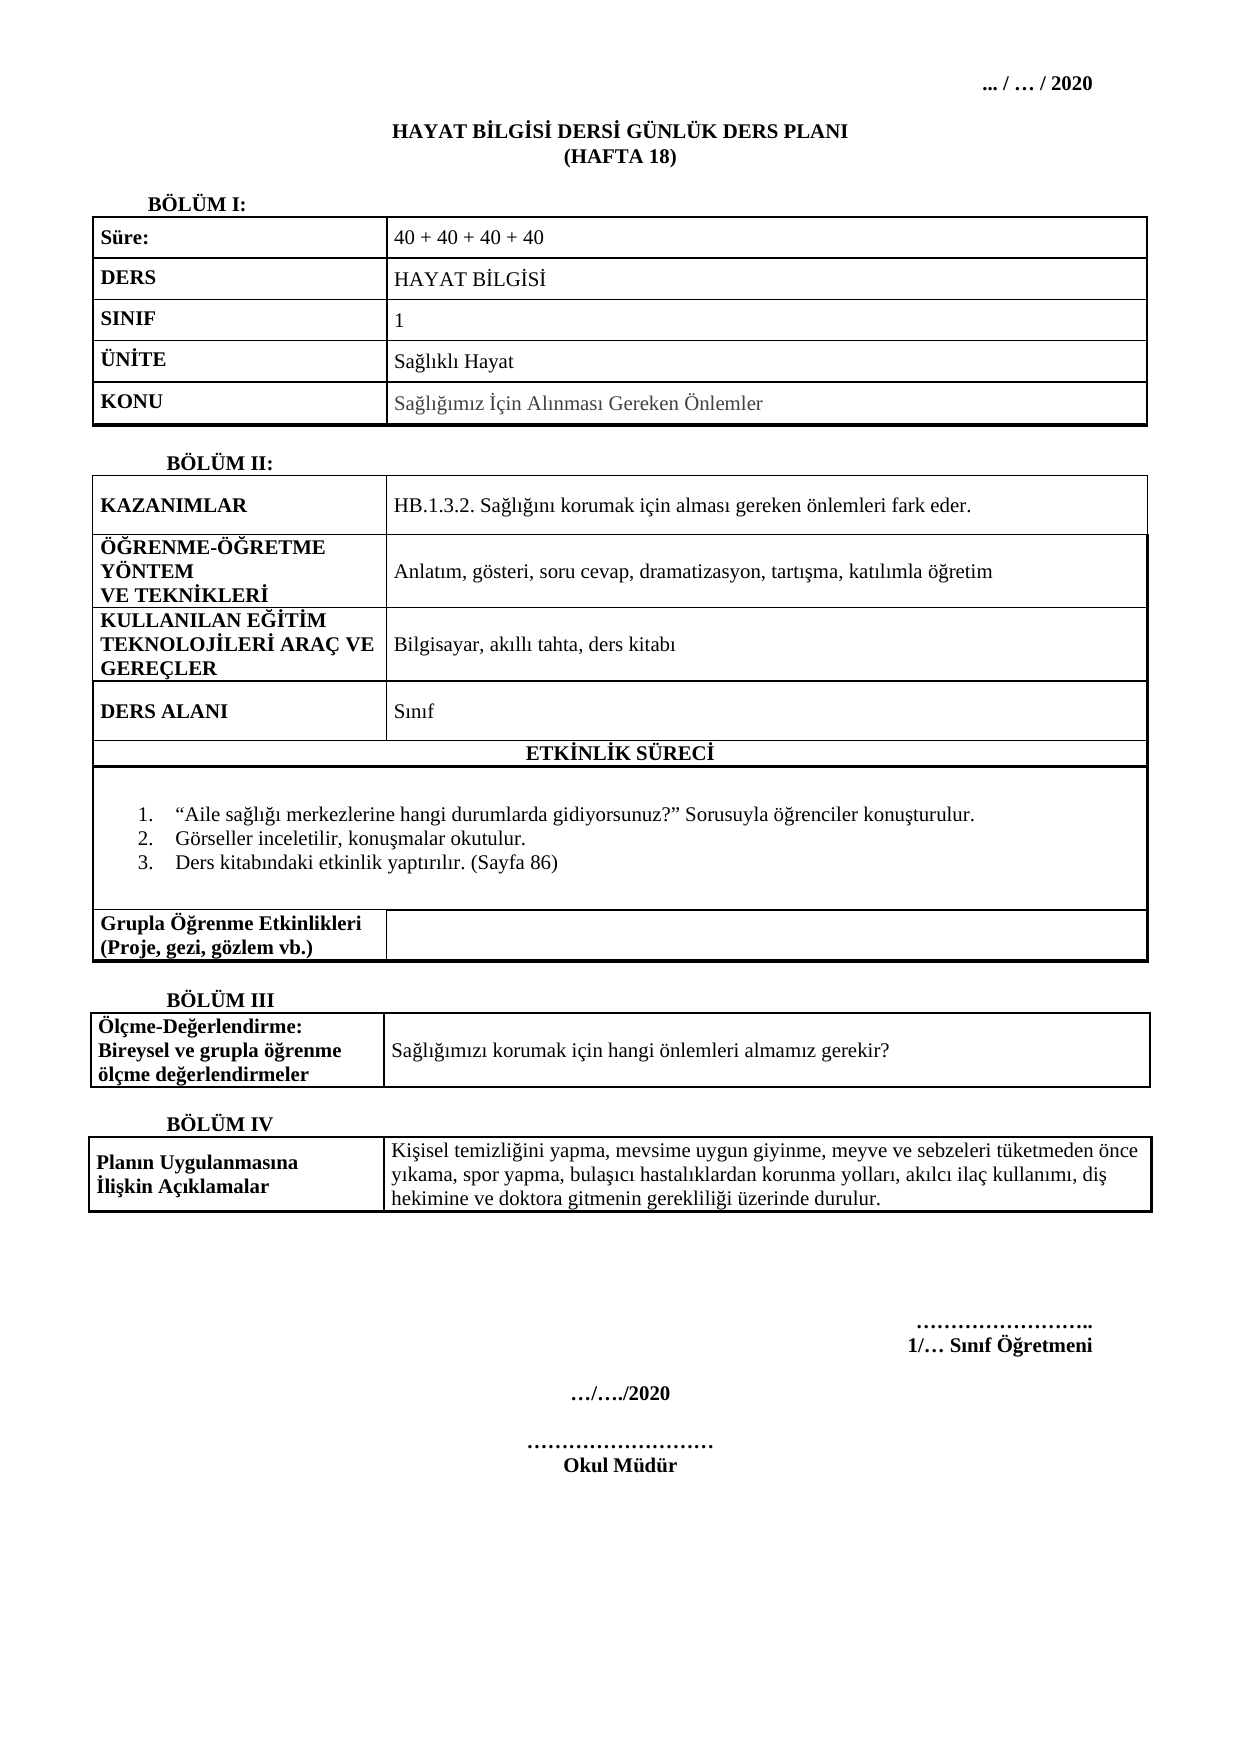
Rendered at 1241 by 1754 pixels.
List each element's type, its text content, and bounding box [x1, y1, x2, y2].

table_cell [387, 911, 1146, 959]
text …/…./2020 [148, 1381, 1092, 1405]
table_cell ÖĞRENME-ÖĞRETME YÖNTEM VE TEKNİKLERİ [93, 535, 386, 607]
table_cell Grupla Öğrenme Etkinlikleri (Proje, gezi, gözlem vb.) [94, 910, 386, 959]
table_cell ÜNİTE [94, 341, 386, 381]
table_header Sağlığımızı korumak için hangi önlemleri almamız gerekir? [385, 1014, 1149, 1086]
table_cell KONU [94, 383, 386, 422]
table_cell Bilgisayar, akıllı tahta, ders kitabı [387, 608, 1146, 680]
text (HAFTA 18) [148, 143, 1092, 168]
text Okul Müdür [148, 1453, 1092, 1477]
text 1/… Sınıf Öğretmeni [148, 1333, 1092, 1357]
text …………………….. [148, 1309, 1092, 1333]
table_cell Anlatım, gösteri, soru cevap, dramatizasyon, tartışma, katılımla öğretim [387, 535, 1146, 607]
subtitle BÖLÜM III [148, 987, 1092, 1012]
table_cell DERS ALANI [94, 682, 386, 740]
table_cell “Aile sağlığı merkezlerine hangi durumlarda gidiyorsunuz?” Sorusuyla öğrenciler konuşturulur. Görseller inceletilir, konuşmalar okutulur. Ders kitabındaki etkinlik yaptırılır. (Sayfa 86) [94, 768, 1146, 908]
table_cell Sınıf [387, 682, 1146, 740]
table_cell 1 [388, 300, 1146, 340]
table_header 40 + 40 + 40 + 40 [388, 218, 1146, 257]
table_header HB.1.3.2. Sağlığını korumak için alması gereken önlemleri fark eder. [387, 476, 1147, 534]
table_cell Sağlığımız İçin Alınması Gereken Önlemler [388, 383, 1146, 422]
table_cell HAYAT BİLGİSİ [388, 259, 1146, 298]
table_header KAZANIMLAR [93, 476, 386, 534]
table_header Kişisel temizliğini yapma, mevsime uygun giyinme, meyve ve sebzeleri tüketmeden önce yıkama, spor yapma, bulaşıcı hastalıklardan korunma yolları, akılcı ilaç kullanımı, diş hekimine ve doktora gitmenin gerekliliği üzerinde durulur. [385, 1138, 1150, 1210]
table_header Süre: [94, 218, 386, 257]
table_cell SINIF [94, 300, 386, 340]
text ……………………… [148, 1429, 1092, 1453]
subtitle BÖLÜM IV [148, 1112, 1092, 1136]
text HAYAT BİLGİSİ DERSİ GÜNLÜK DERS PLANI [148, 119, 1092, 143]
text BÖLÜM I: [148, 192, 1092, 216]
table_header Planın Uygulanmasına İlişkin Açıklamalar [90, 1138, 383, 1210]
text BÖLÜM II: [148, 451, 1092, 475]
table_cell ETKİNLİK SÜRECİ [94, 741, 1146, 765]
text ... / … / 2020 [148, 71, 1092, 95]
table_header Ölçme-Değerlendirme: Bireysel ve grupla öğrenme ölçme değerlendirmeler [92, 1014, 383, 1086]
table_cell DERS [94, 259, 386, 298]
table_cell Sağlıklı Hayat [388, 341, 1146, 381]
table_cell KULLANILAN EĞİTİM TEKNOLOJİLERİ ARAÇ VE GEREÇLER [93, 608, 386, 680]
